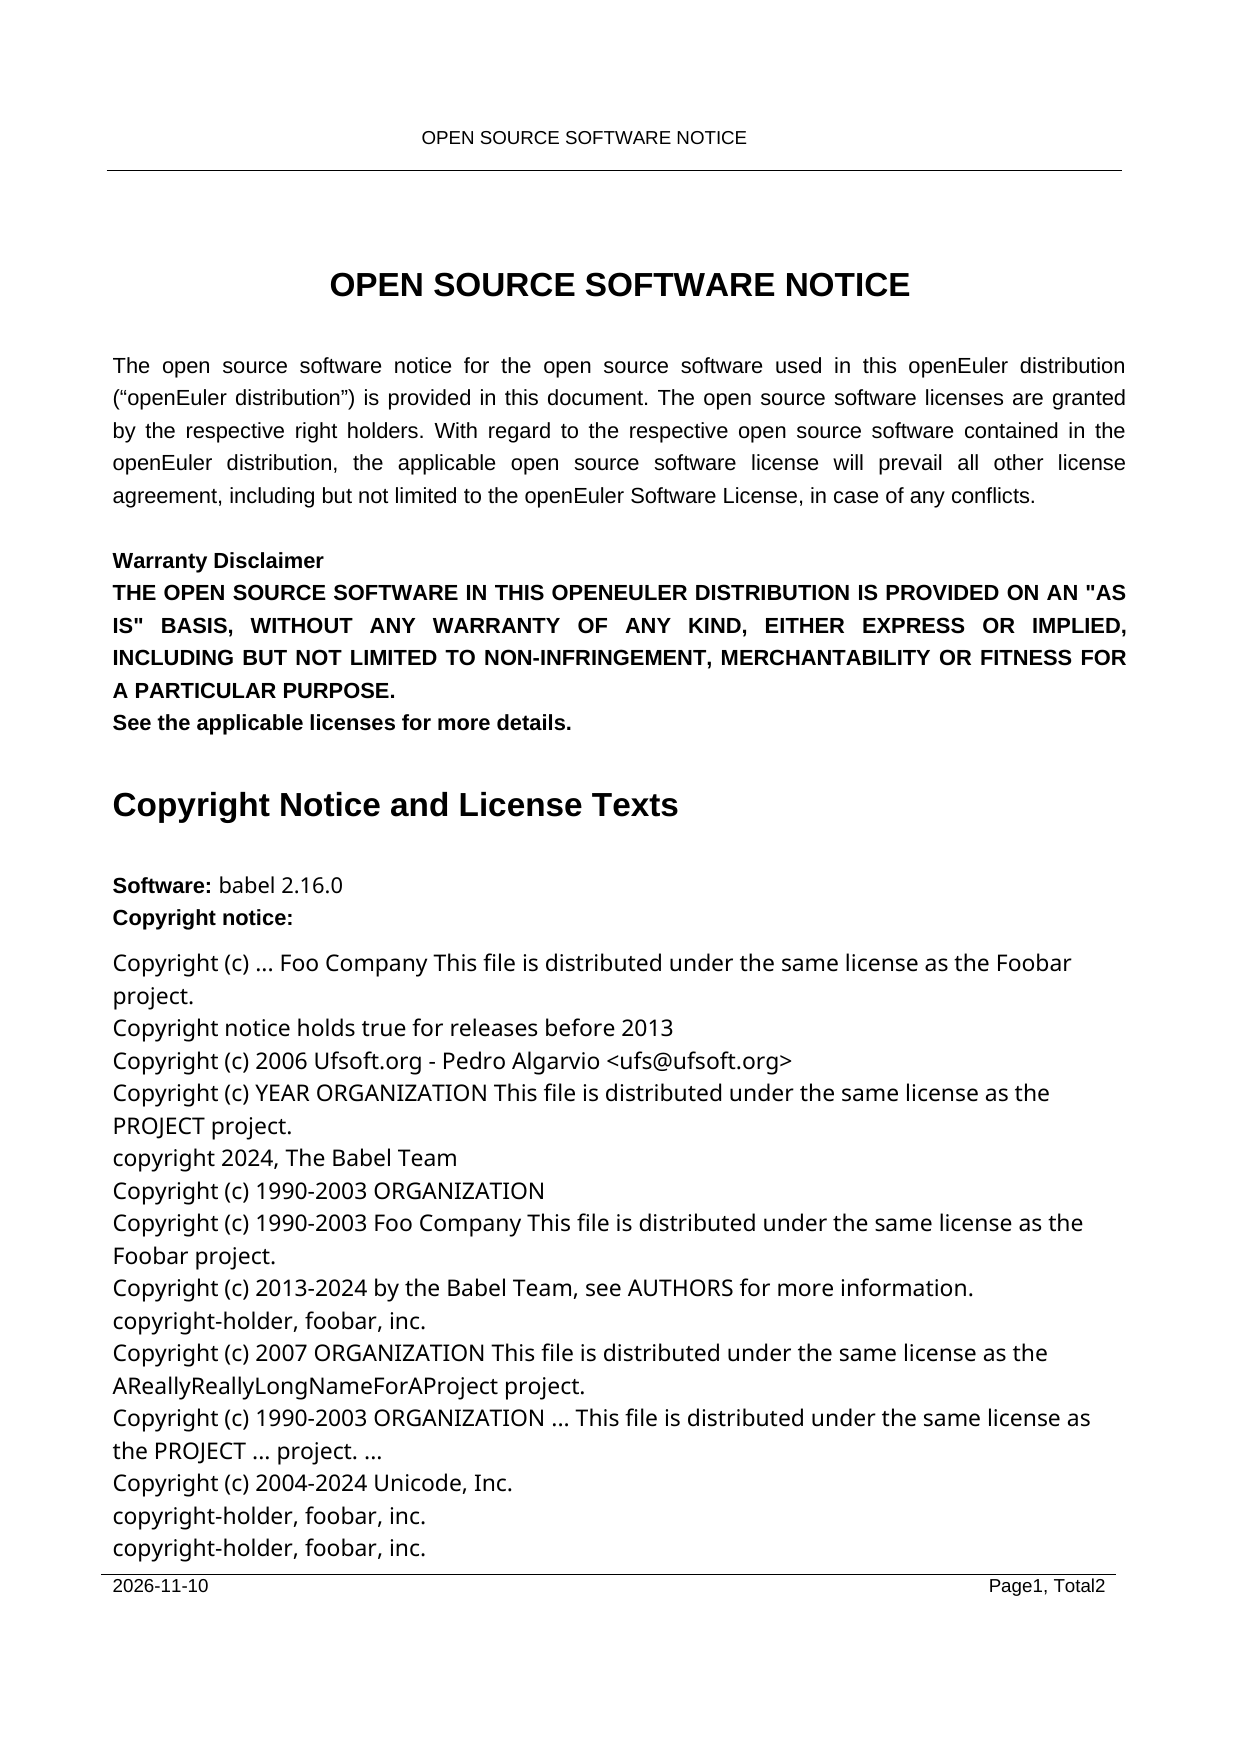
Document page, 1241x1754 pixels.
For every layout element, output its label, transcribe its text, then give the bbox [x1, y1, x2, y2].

text Warranty Disclaimer [112, 544, 1128, 576]
text The open source software notice for the open source software used in this openEuler distribution (“openEuler distribution”) is provided in this document. The open source software licenses are granted by the respective right holders. With regard to the respective open source software contained in the openEuler distribution, the applicable open source software license will prevail all other license agreement, including but not limited to the openEuler Software License, in case of any conflicts. [112, 349, 1128, 511]
title Software: babel 2.16.0 [112, 869, 1128, 901]
text Copyright notice: [112, 901, 1128, 934]
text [112, 947, 1128, 1564]
text OPEN SOURCE SOFTWARE NOTICE [112, 251, 1128, 316]
text THE OPEN SOURCE SOFTWARE IN THIS OPENEULER DISTRIBUTION IS PROVIDED ON AN "AS IS" BASIS, WITHOUT ANY WARRANTY OF ANY KIND, EITHER EXPRESS OR IMPLIED, INCLUDING BUT NOT LIMITED TO NON-INFRINGEMENT, MERCHANTABILITY OR FITNESS FOR A PARTICULAR PURPOSE. See the applicable licenses for more details. [112, 576, 1128, 739]
text Copyright Notice and License Texts [112, 771, 1128, 836]
